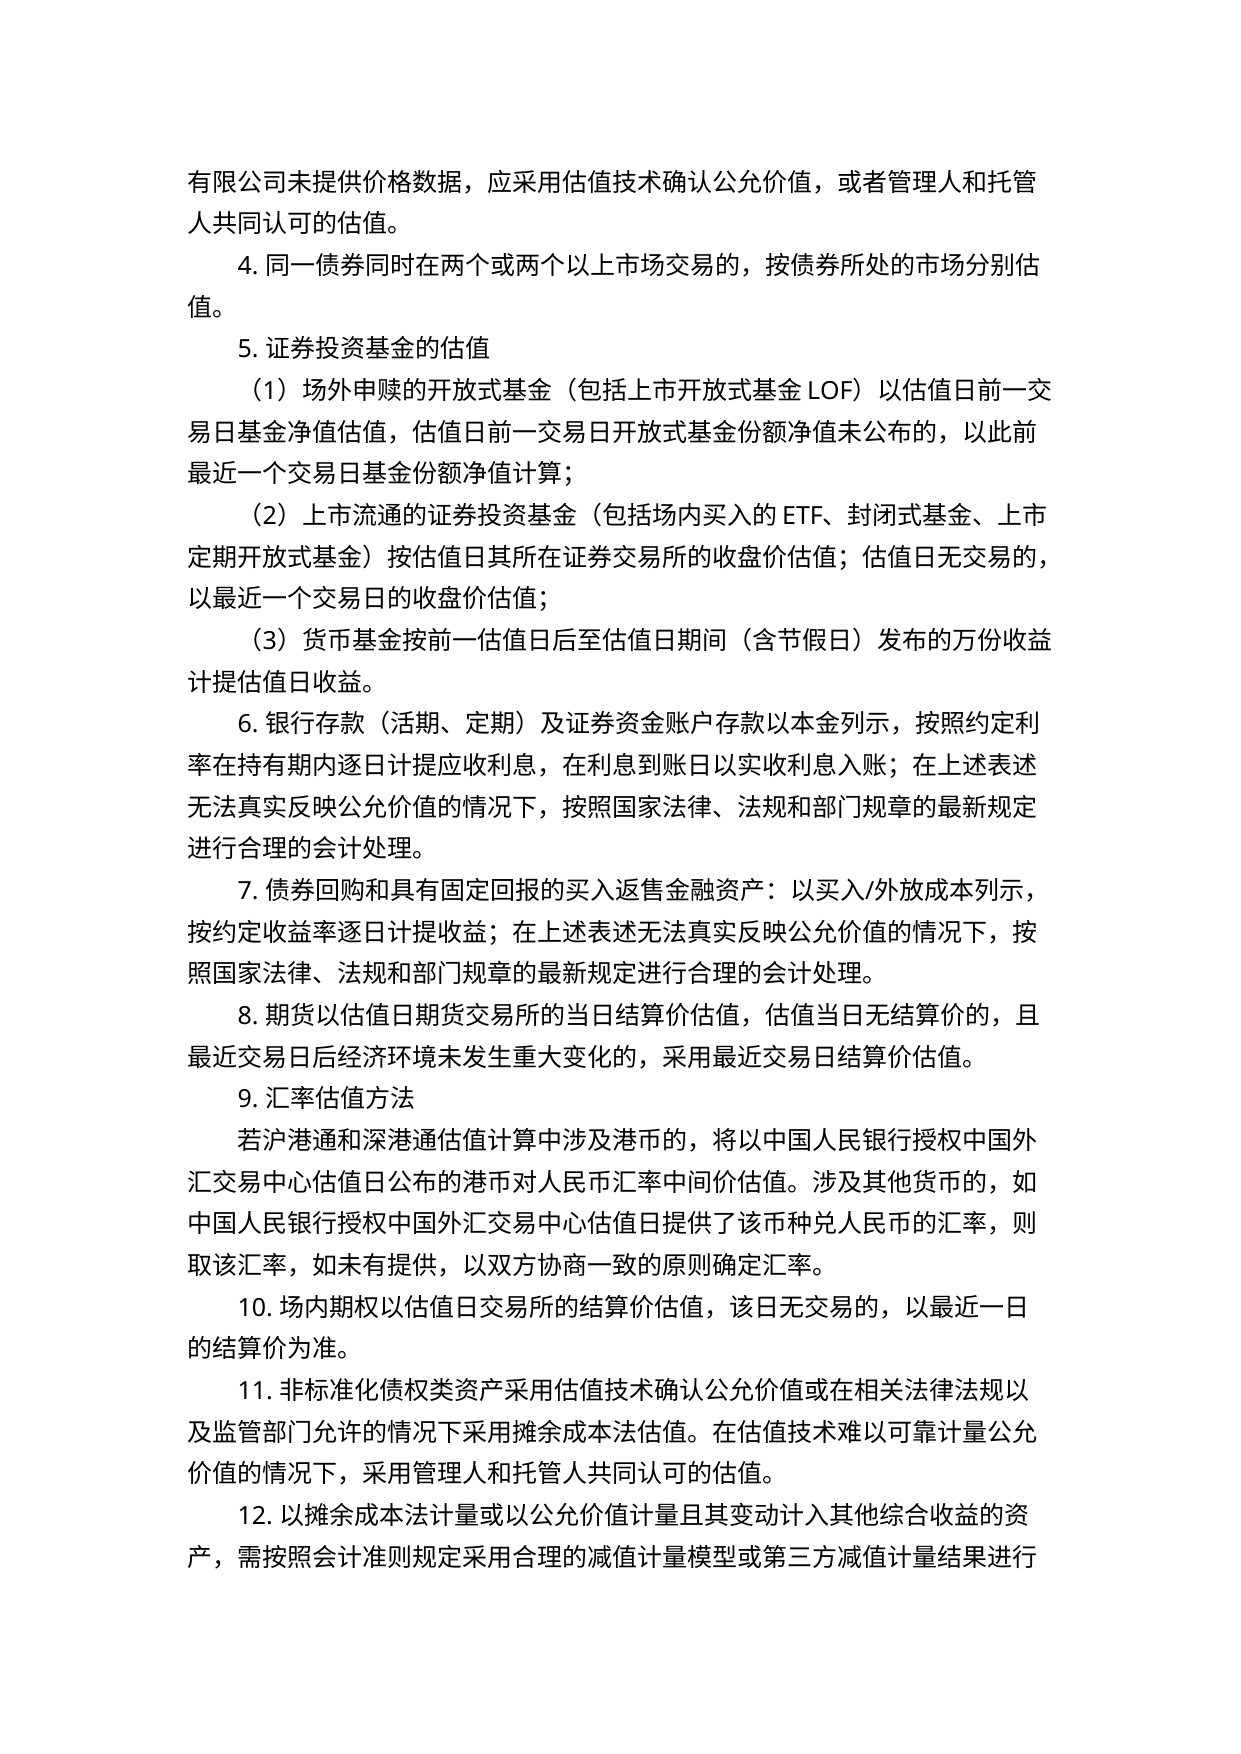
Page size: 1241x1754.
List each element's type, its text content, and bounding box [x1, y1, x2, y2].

text 若沪港通和深港通估值计算中涉及港币的，将以中国人民银行授权中国外汇交易中心估值日公布的港币对人民币汇率中间价估值。涉及其他货币的，如中国人民银行授权中国外汇交易中心估值日提供了该币种兑人民币的汇率，则取该汇率，如未有提供，以双方协商一致的原则确定汇率。 [187, 1120, 1053, 1282]
text 4. 同一债券同时在两个或两个以上市场交易的，按债券所处的市场分别估值。 [187, 245, 1053, 323]
text 11. 非标准化债权类资产采用估值技术确认公允价值或在相关法律法规以及监管部门允许的情况下采用摊余成本法估值。在估值技术难以可靠计量公允价值的情况下，采用管理人和托管人共同认可的估值。 [187, 1370, 1053, 1490]
text 6. 银行存款（活期、定期）及证券资金账户存款以本金列示，按照约定利率在持有期内逐日计提应收利息，在利息到账日以实收利息入账；在上述表述无法真实反映公允价值的情况下，按照国家法律、法规和部门规章的最新规定进行合理的会计处理。 [187, 704, 1053, 865]
text 9. 汇率估值方法 [187, 1079, 1053, 1115]
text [187, 162, 1053, 240]
text （1）场外申赎的开放式基金（包括上市开放式基金LOF）以估值日前一交易日基金净值估值，估值日前一交易日开放式基金份额净值未公布的，以此前最近一个交易日基金份额净值计算； [187, 370, 1053, 490]
text 7. 债券回购和具有固定回报的买入返售金融资产：以买入/外放成本列示，按约定收益率逐日计提收益；在上述表述无法真实反映公允价值的情况下，按照国家法律、法规和部门规章的最新规定进行合理的会计处理。 [187, 870, 1053, 990]
text （3）货币基金按前一估值日后至估值日期间（含节假日）发布的万份收益计提估值日收益。 [187, 620, 1053, 698]
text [187, 1495, 1053, 1573]
text 8. 期货以估值日期货交易所的当日结算价估值，估值当日无结算价的，且最近交易日后经济环境未发生重大变化的，采用最近交易日结算价估值。 [187, 995, 1053, 1073]
text 10. 场内期权以估值日交易所的结算价估值，该日无交易的，以最近一日的结算价为准。 [187, 1287, 1053, 1365]
text （2）上市流通的证券投资基金（包括场内买入的ETF、封闭式基金、上市定期开放式基金）按估值日其所在证券交易所的收盘价估值；估值日无交易的，以最近一个交易日的收盘价估值； [187, 495, 1053, 615]
text 5. 证券投资基金的估值 [187, 329, 1053, 365]
